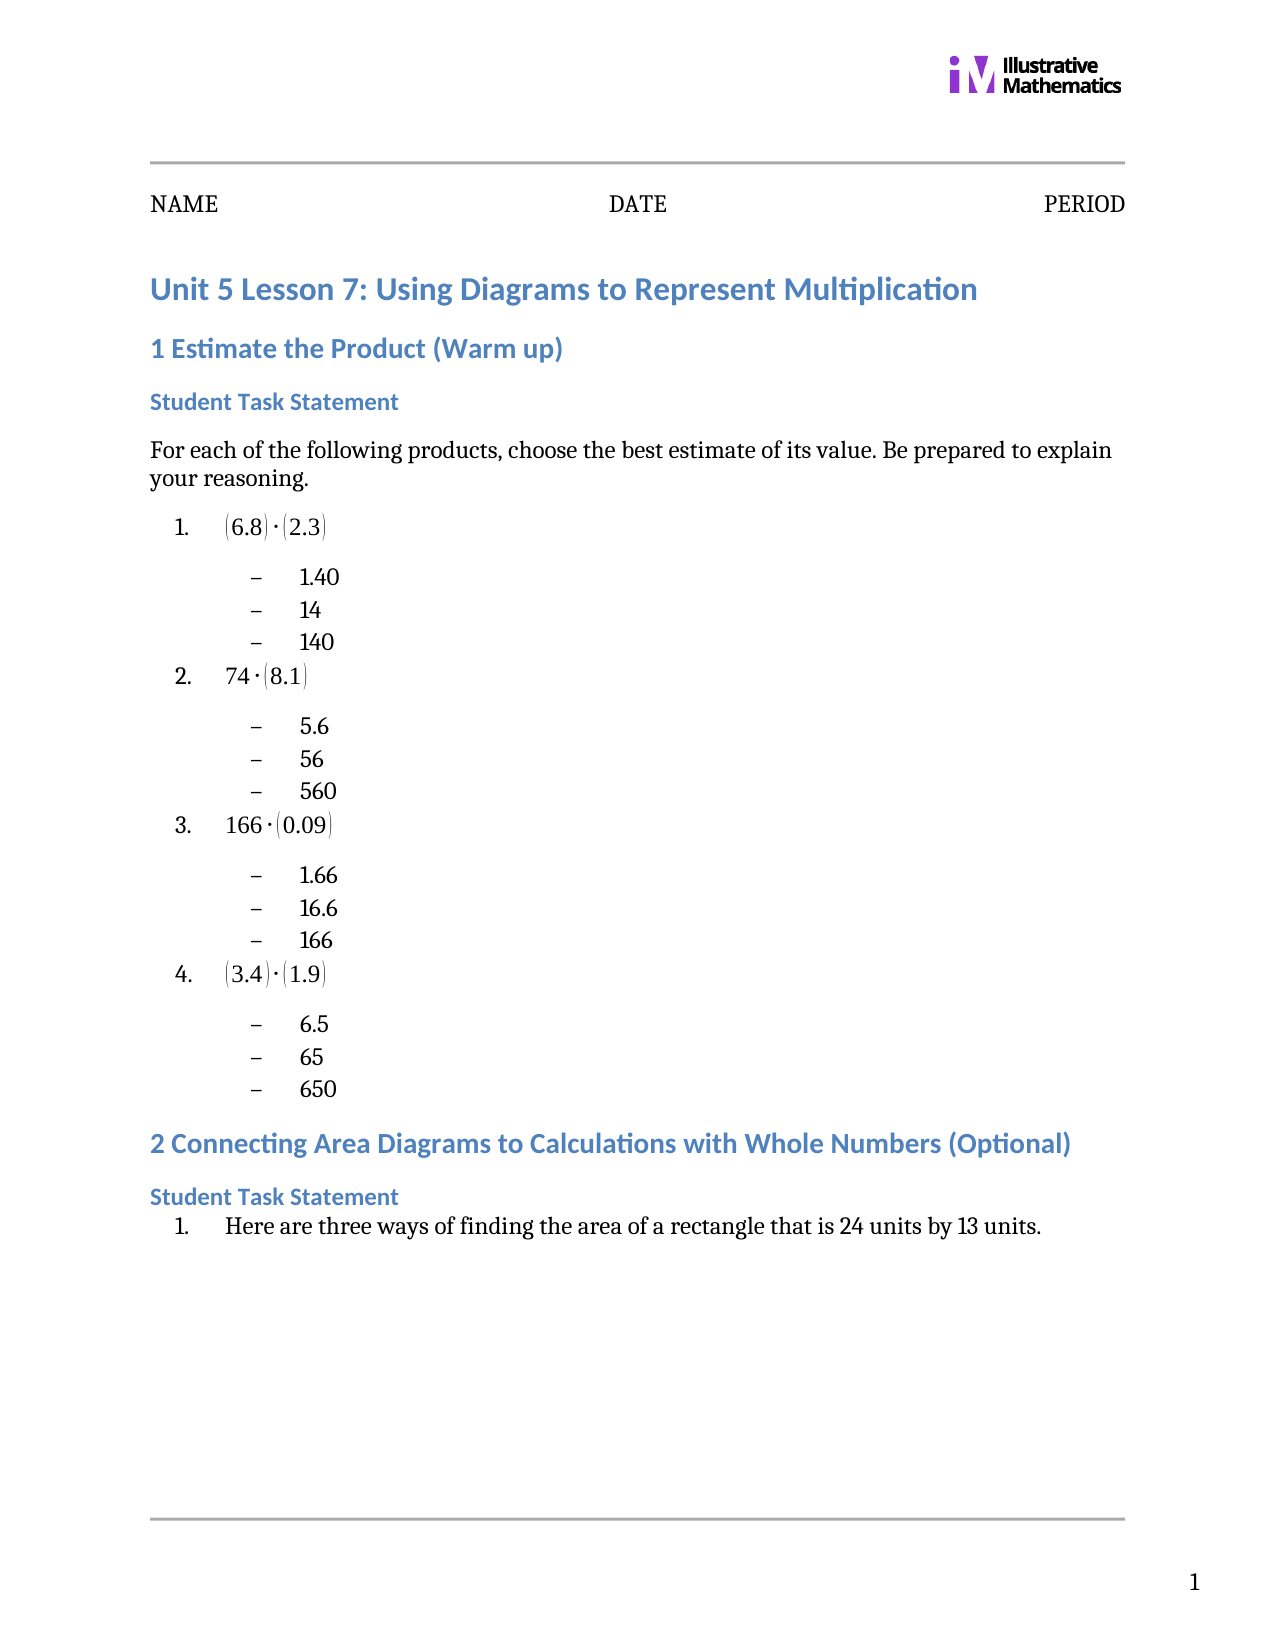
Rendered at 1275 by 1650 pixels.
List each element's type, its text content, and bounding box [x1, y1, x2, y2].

list 56 [250, 745, 1125, 773]
list 5.6 [250, 712, 1125, 741]
subtitle Student Task Statement [150, 1181, 1125, 1212]
subtitle 1 Estimate the Product (Warm up) [150, 330, 1125, 366]
subtitle Unit 5 Lesson 7: Using Diagrams to Represent Multiplication [150, 268, 1125, 309]
list 140 [250, 628, 1125, 657]
list 14 [250, 596, 1125, 624]
list 166 [250, 926, 1125, 955]
list 1.66 [250, 861, 1125, 890]
text For each of the following products, choose the best estimate of its value. Be prepared to explain your reasoning. [150, 436, 1125, 493]
list 650 [250, 1075, 1125, 1104]
subtitle Student Task Statement [150, 386, 1125, 417]
list 65 [250, 1043, 1125, 1071]
list 16.6 [250, 894, 1125, 922]
list 6.5 [250, 1010, 1125, 1039]
picture [949, 55, 1121, 93]
subtitle 2 Connecting Area Diagrams to Calculations with Whole Numbers (Optional) [150, 1125, 1125, 1160]
list 560 [250, 777, 1125, 806]
list 1.40 [250, 563, 1125, 592]
list Here are three ways of finding the area of a rectangle that is 24 units by 13 units. [175, 1212, 1125, 1241]
